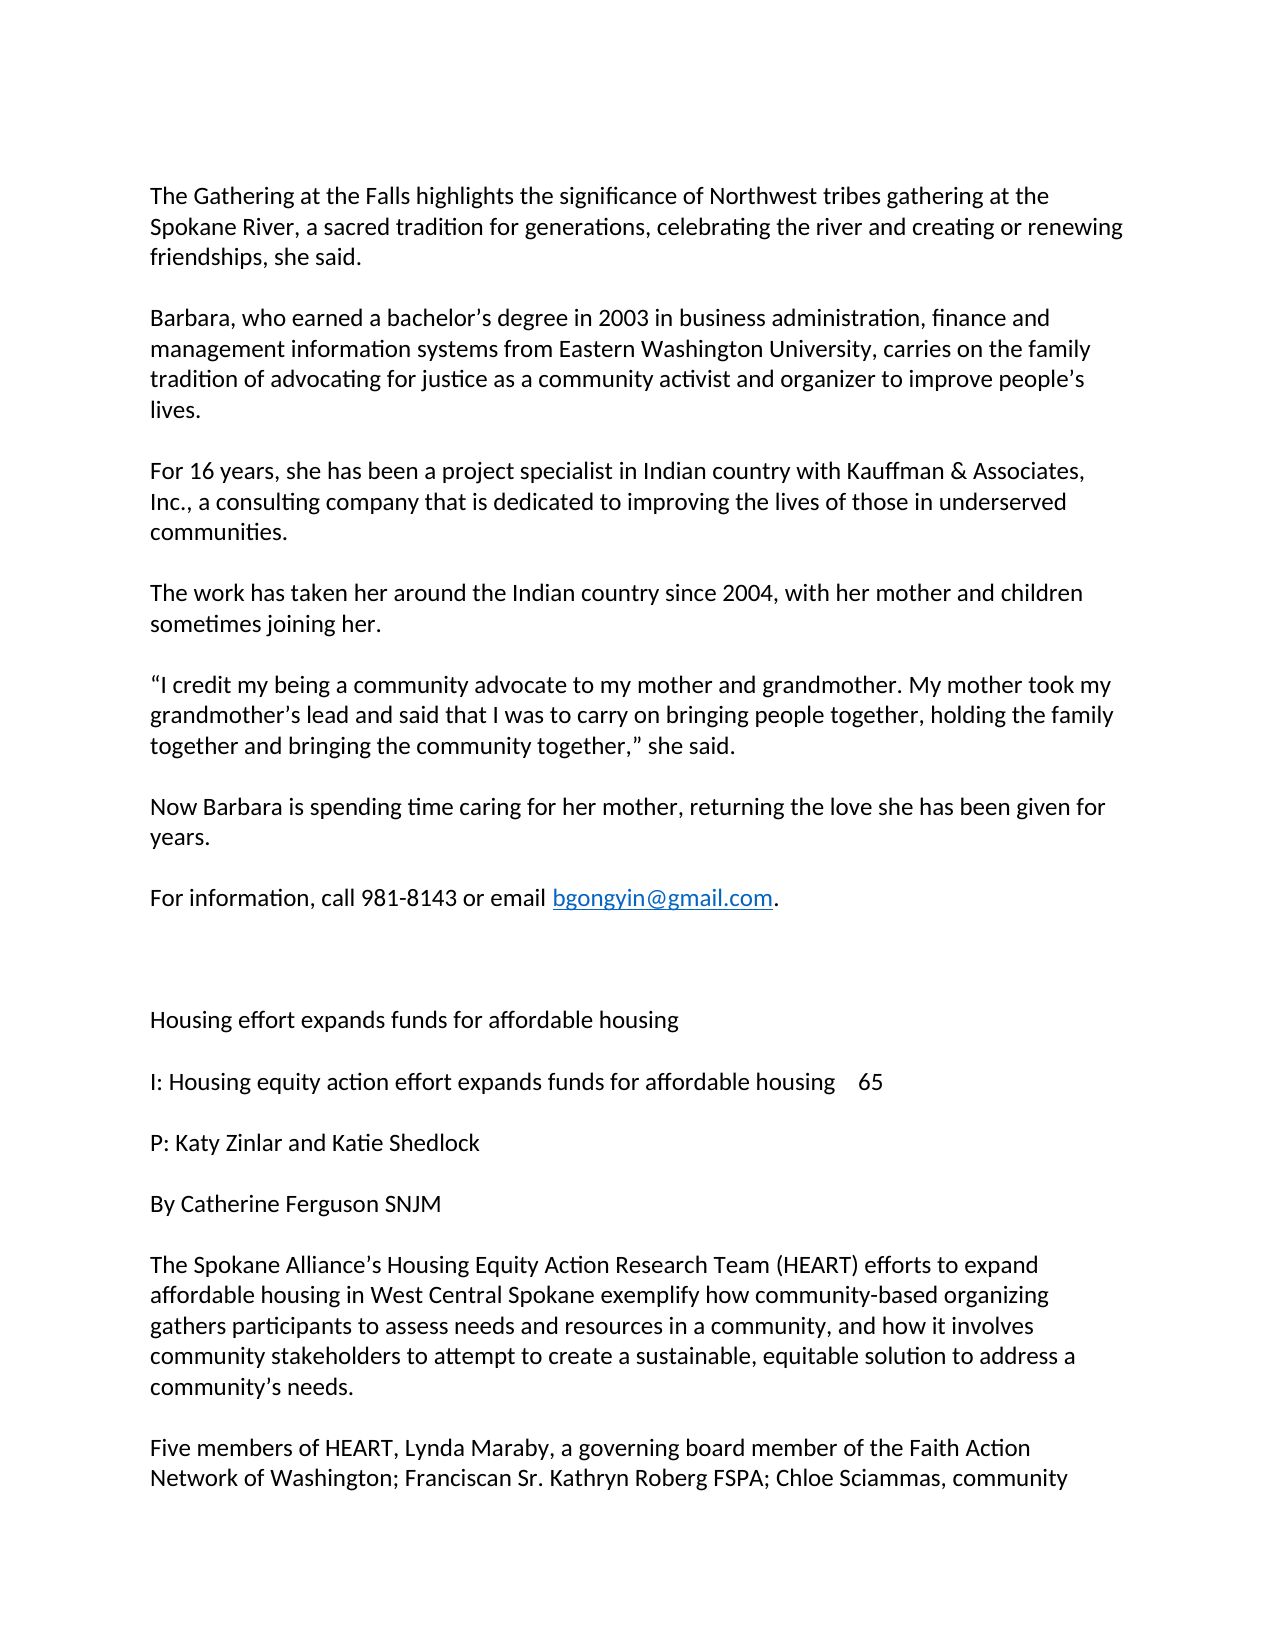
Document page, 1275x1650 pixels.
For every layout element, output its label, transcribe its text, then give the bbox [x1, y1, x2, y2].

text The Gathering at the Falls highlights the significance of Northwest tribes gathering at the Spokane River, a sacred tradition for generations, celebrating the river and creating or renewing friendships, she said. [150, 181, 1125, 272]
text The work has taken her around the Indian country since 2004, with her mother and children sometimes joining her. [150, 577, 1125, 638]
text Housing effort expands funds for affordable housing [150, 1004, 1125, 1035]
text By Catherine Ferguson SNJM [150, 1188, 1125, 1218]
text I: Housing equity action effort expands funds for affordable housing 65 [150, 1066, 1125, 1096]
text “I credit my being a community advocate to my mother and grandmother. My mother took my grandmother’s lead and said that I was to carry on bringing people together, holding the family together and bringing the community together,” she said. [150, 669, 1125, 760]
text P: Katy Zinlar and Katie Shedlock [150, 1127, 1125, 1157]
text For 16 years, she has been a project specialist in Indian country with Kauffman & Associates, Inc., a consulting company that is dedicated to improving the lives of those in underserved communities. [150, 455, 1125, 547]
text For information, call 981-8143 or email bgongyin@gmail.com. [150, 882, 1125, 913]
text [150, 1432, 1125, 1493]
text Now Barbara is spending time caring for her mother, returning the love she has been given for years. [150, 791, 1125, 852]
text Barbara, who earned a bachelor’s degree in 2003 in business administration, finance and management information systems from Eastern Washington University, carries on the family tradition of advocating for justice as a community activist and organizer to improve people’s lives. [150, 303, 1125, 425]
text The Spokane Alliance’s Housing Equity Action Research Team (HEART) efforts to expand affordable housing in West Central Spokane exemplify how community-based organizing gathers participants to assess needs and resources in a community, and how it involves community stakeholders to attempt to create a sustainable, equitable solution to address a community’s needs. [150, 1249, 1125, 1401]
